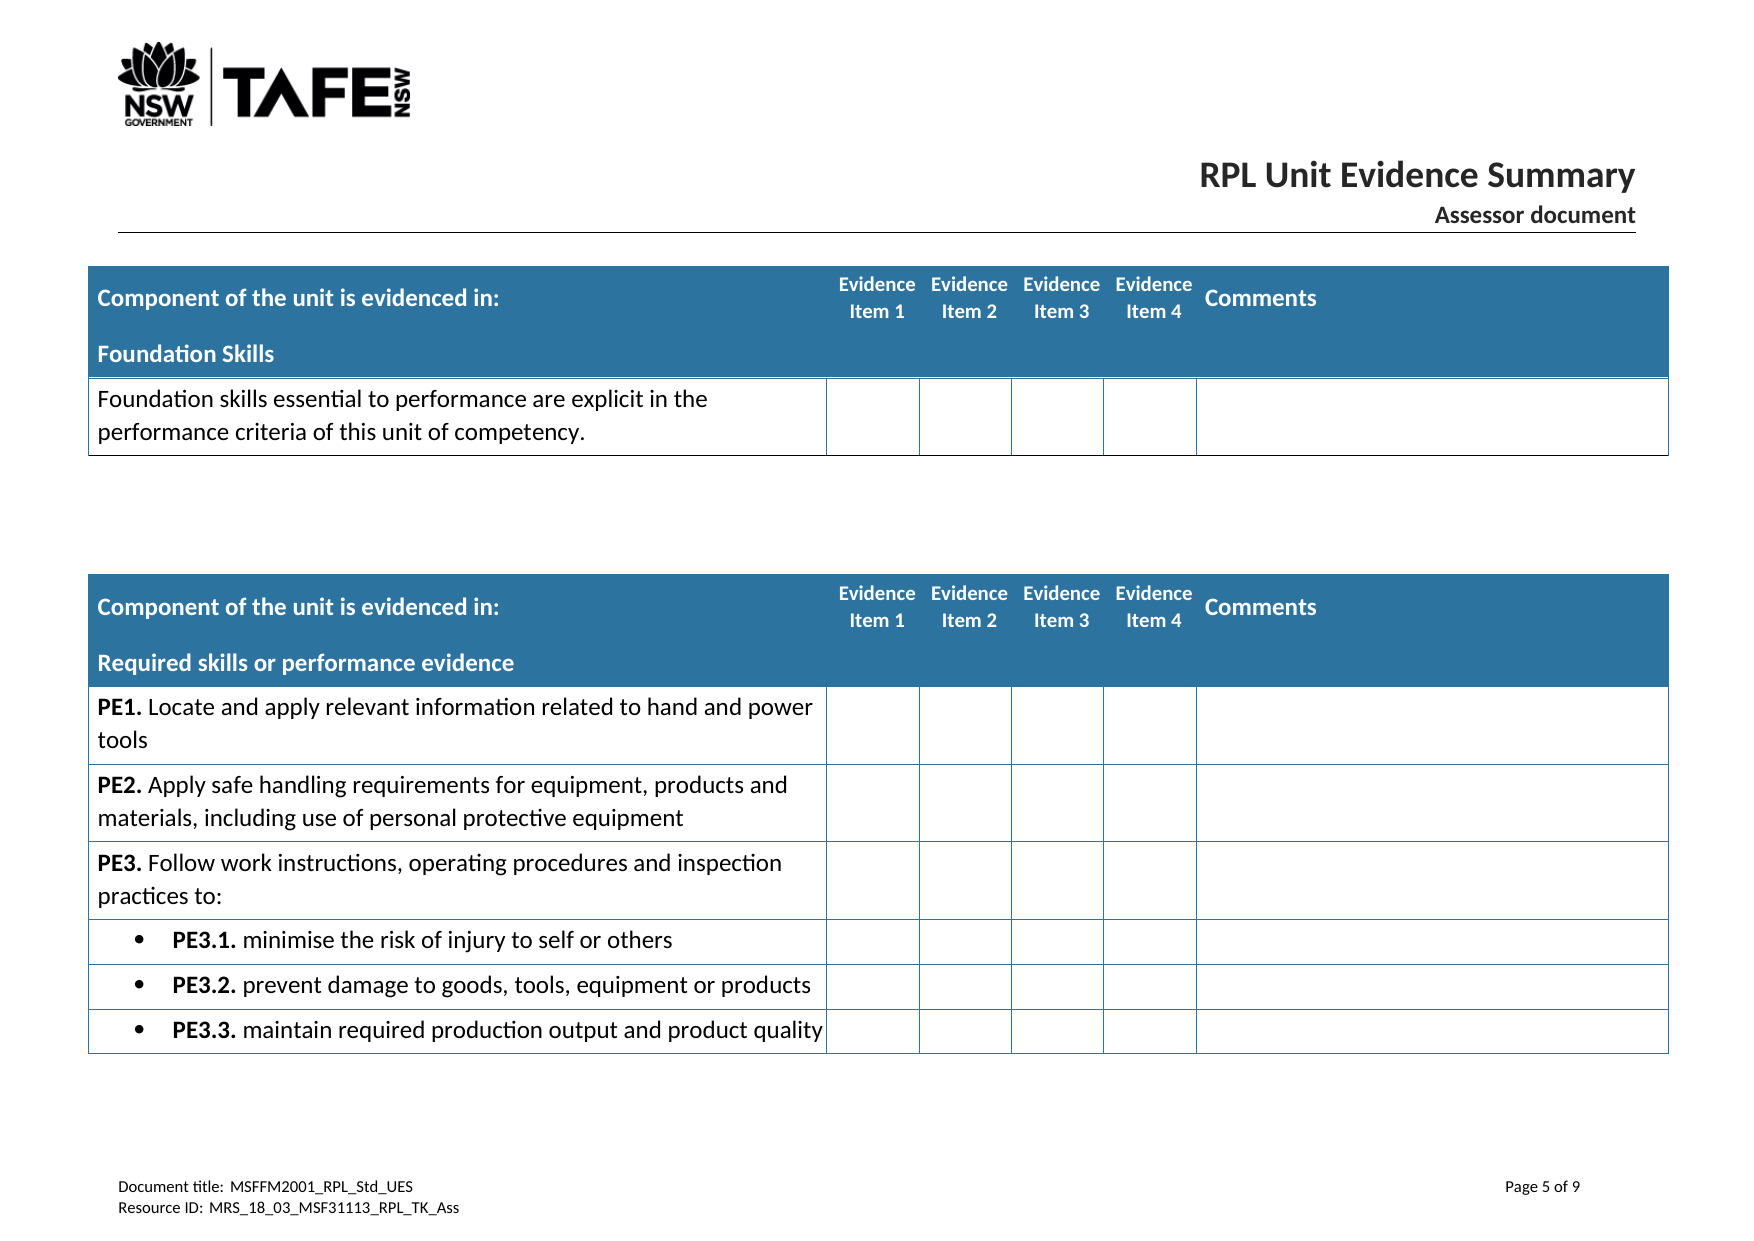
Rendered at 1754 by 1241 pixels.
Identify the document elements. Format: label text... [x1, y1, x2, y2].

table_header Evidence Item 1 [827, 575, 919, 641]
table_cell [1012, 1010, 1103, 1053]
table_cell [1012, 842, 1103, 919]
table_header Evidence Item 2 [920, 267, 1011, 333]
table_cell [920, 920, 1011, 964]
table_cell PE1. Locate and apply relevant information related to hand and power tools [89, 687, 826, 763]
table_cell [1012, 965, 1103, 1008]
table_cell [1012, 920, 1103, 964]
table_header Component of the unit is evidenced in: [89, 575, 826, 641]
table_header Comments [1197, 575, 1668, 641]
table_cell [1197, 842, 1668, 919]
table_cell [1104, 379, 1196, 455]
table_header Evidence Item 4 [1104, 575, 1196, 641]
table_cell [1104, 687, 1196, 763]
table_cell Foundation Skills [89, 334, 1668, 377]
picture [118, 42, 410, 126]
table_cell [920, 765, 1011, 841]
table_cell [827, 920, 919, 964]
table_cell [920, 379, 1011, 455]
table_cell PE3. Follow work instructions, operating procedures and inspection practices to: [89, 842, 826, 919]
table_header Evidence Item 4 [1104, 267, 1196, 333]
table_cell [1104, 842, 1196, 919]
table_cell [920, 687, 1011, 763]
table_cell [1104, 1010, 1196, 1053]
table_cell Foundation skills essential to performance are explicit in the performance criteria of this unit of competency. [89, 379, 826, 455]
table_cell [1012, 379, 1103, 455]
table_cell PE3.1. minimise the risk of injury to self or others [89, 920, 826, 964]
table_cell [1104, 920, 1196, 964]
table_cell [827, 765, 919, 841]
table_header Evidence Item 1 [827, 267, 919, 333]
table_header Evidence Item 3 [1012, 575, 1103, 641]
table_cell [827, 379, 919, 455]
table_cell PE3.3. maintain required production output and product quality [89, 1010, 826, 1053]
table_cell [1197, 687, 1668, 763]
table_header Comments [1197, 267, 1668, 333]
table_cell [1197, 379, 1668, 455]
table_header Evidence Item 2 [920, 575, 1011, 641]
table_header Component of the unit is evidenced in: [89, 267, 826, 333]
table_cell [827, 687, 919, 763]
table_cell [827, 842, 919, 919]
table_cell [1197, 1010, 1668, 1053]
table_header Evidence Item 3 [1012, 267, 1103, 333]
table_cell [827, 1010, 919, 1053]
table_cell [1104, 965, 1196, 1008]
table_cell PE3.2. prevent damage to goods, tools, equipment or products [89, 965, 826, 1008]
table_cell PE2. Apply safe handling requirements for equipment, products and materials, including use of personal protective equipment [89, 765, 826, 841]
table_cell [920, 1010, 1011, 1053]
table_cell [920, 965, 1011, 1008]
table_cell [827, 965, 919, 1008]
table_cell [1104, 765, 1196, 841]
table_cell [1197, 765, 1668, 841]
table_cell [1012, 687, 1103, 763]
table_cell [920, 842, 1011, 919]
table_cell [1197, 920, 1668, 964]
table_cell Required skills or performance evidence [89, 642, 1668, 686]
table_cell [1012, 765, 1103, 841]
table_cell [1197, 965, 1668, 1008]
